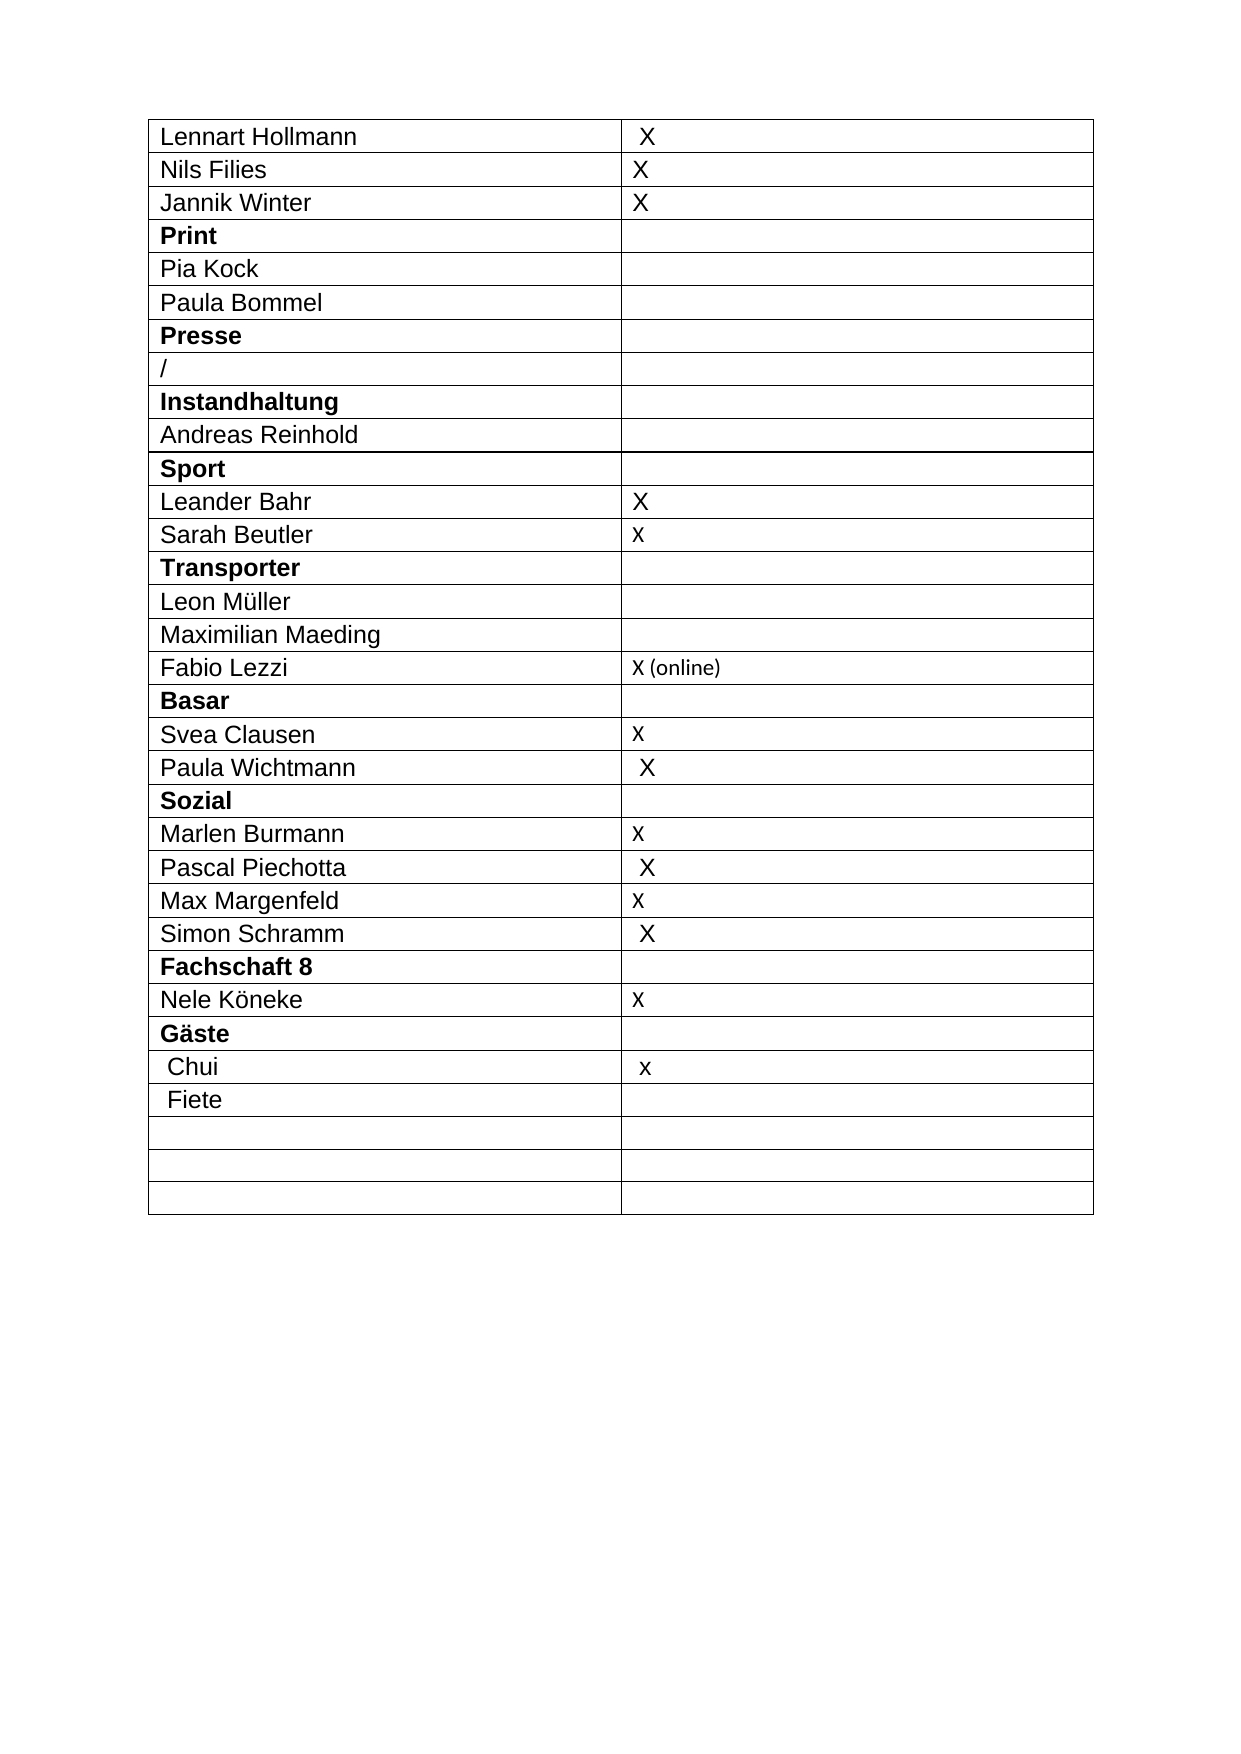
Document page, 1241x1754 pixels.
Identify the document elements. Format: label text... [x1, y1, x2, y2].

table_cell Pia Kock [149, 253, 621, 285]
table_cell Sarah Beutler [149, 519, 621, 551]
table_cell Svea Clausen [149, 718, 621, 750]
table_cell Lennart Hollmann [149, 120, 621, 152]
table_cell [622, 1084, 1093, 1116]
table_cell X [622, 984, 1093, 1016]
table_cell [622, 619, 1093, 651]
table_cell Leon Müller [149, 585, 621, 617]
table_cell Maximilian Maeding [149, 619, 621, 651]
table_cell Presse [149, 320, 621, 352]
table_cell Leander Bahr [149, 486, 621, 518]
table_cell Sozial [149, 785, 621, 817]
table_cell X [622, 851, 1093, 883]
table_cell [622, 1182, 1093, 1213]
table_cell [622, 286, 1093, 318]
table_cell X (online) [622, 652, 1093, 684]
table_cell [149, 1182, 621, 1213]
table_cell X [622, 751, 1093, 784]
table_cell Pascal Piechotta [149, 851, 621, 883]
table_cell [622, 1150, 1093, 1181]
table_cell [622, 1117, 1093, 1148]
table_cell [622, 685, 1093, 717]
table_cell Transporter [149, 552, 621, 584]
table_cell X [622, 187, 1093, 219]
table_cell [622, 453, 1093, 484]
table_cell Fachschaft 8 [149, 951, 621, 983]
table_cell Chui [149, 1051, 621, 1083]
table_cell [622, 386, 1093, 418]
table_cell Andreas Reinhold [149, 419, 621, 451]
table_cell [622, 253, 1093, 285]
table_cell [149, 1117, 621, 1148]
table_cell X [622, 918, 1093, 950]
table_cell Paula Bommel [149, 286, 621, 318]
table_cell Sport [149, 453, 621, 484]
table_cell [622, 353, 1093, 385]
table_cell X [622, 718, 1093, 750]
table_cell x [622, 1051, 1093, 1083]
table_cell Marlen Burmann [149, 818, 621, 850]
table_cell Gäste [149, 1017, 621, 1049]
table_cell Fabio Lezzi [149, 652, 621, 684]
table_cell [622, 585, 1093, 617]
table_cell X [622, 153, 1093, 186]
table_cell X [622, 818, 1093, 850]
table_cell Print [149, 220, 621, 252]
table_cell X [622, 519, 1093, 551]
table_cell Max Margenfeld [149, 884, 621, 917]
table_cell [622, 552, 1093, 584]
table_cell Nele Köneke [149, 984, 621, 1016]
table_cell [622, 951, 1093, 983]
table_cell X [622, 120, 1093, 152]
table_cell Jannik Winter [149, 187, 621, 219]
table_cell Basar [149, 685, 621, 717]
table_cell [149, 1150, 621, 1181]
table_cell Instandhaltung [149, 386, 621, 418]
table_cell [622, 785, 1093, 817]
table_cell X [622, 486, 1093, 518]
table_cell Nils Filies [149, 153, 621, 186]
table_cell Simon Schramm [149, 918, 621, 950]
table_cell [622, 320, 1093, 352]
table_cell Fiete [149, 1084, 621, 1116]
table_cell / [149, 353, 621, 385]
table_cell [622, 220, 1093, 252]
table_cell X [622, 884, 1093, 917]
table_cell Paula Wichtmann [149, 751, 621, 784]
table_cell [622, 1017, 1093, 1049]
table_cell [622, 419, 1093, 451]
